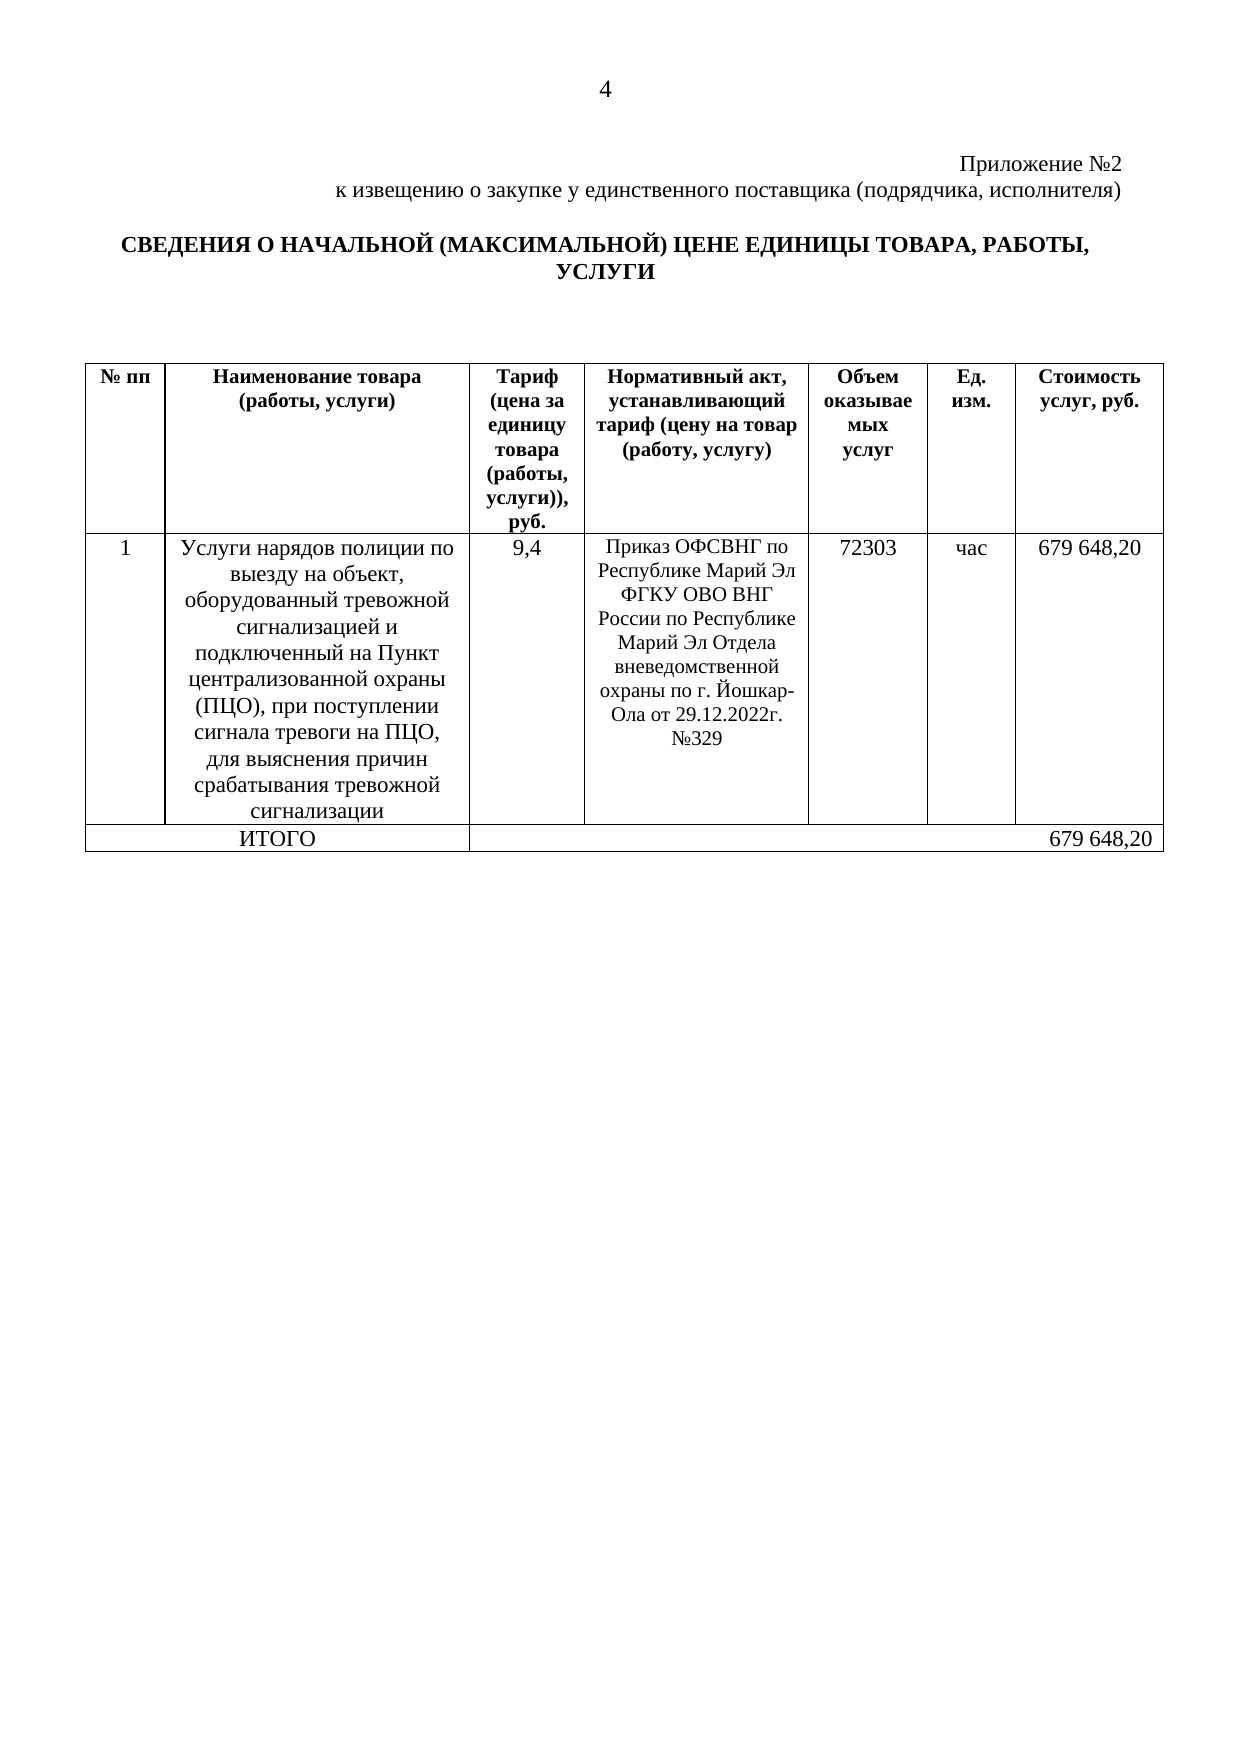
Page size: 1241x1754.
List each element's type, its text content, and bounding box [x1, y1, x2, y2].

text Приложение №2 [88, 150, 1122, 176]
table_cell 679 648,20 [470, 825, 1163, 851]
table_cell Приказ ОФСВНГ по Республике Марий Эл ФГКУ ОВО ВНГ России по Республике Марий Эл Отдела вневедомственной охраны по г. Йошкар-Ола от 29.12.2022г. №329 [585, 534, 808, 824]
table_cell час [928, 534, 1015, 824]
table_header Наименование товара (работы, услуги) [166, 364, 469, 533]
table_cell Услуги нарядов полиции по выезду на объект, оборудованный тревожной сигнализацией и подключенный на Пункт централизованной охраны (ПЦО), при поступлении сигнала тревоги на ПЦО, для выяснения причин срабатывания тревожной сигнализации [166, 534, 469, 824]
table_header Объем оказываемых услуг [809, 364, 927, 533]
table_header Стоимость услуг, руб. [1016, 364, 1163, 533]
table_cell ИТОГО [86, 825, 469, 851]
table_header Ед. изм. [928, 364, 1015, 533]
table_header № пп [86, 364, 164, 533]
table_cell 72303 [809, 534, 927, 824]
table_cell 1 [86, 534, 164, 824]
table_header Тариф (цена за единицу товара (работы, услуги)), руб. [470, 364, 584, 533]
text СВЕДЕНИЯ О НАЧАЛЬНОЙ (МАКСИМАЛЬНОЙ) ЦЕНЕ ЕДИНИЦЫ ТОВАРА, РАБОТЫ, УСЛУГИ [88, 231, 1122, 284]
table_cell 679 648,20 [1016, 534, 1163, 824]
table_header Нормативный акт, устанавливающий тариф (цену на товар (работу, услугу) [585, 364, 808, 533]
table_cell 9,4 [470, 534, 584, 824]
text к извещению о закупке у единственного поставщика (подрядчика, исполнителя) [88, 176, 1122, 203]
